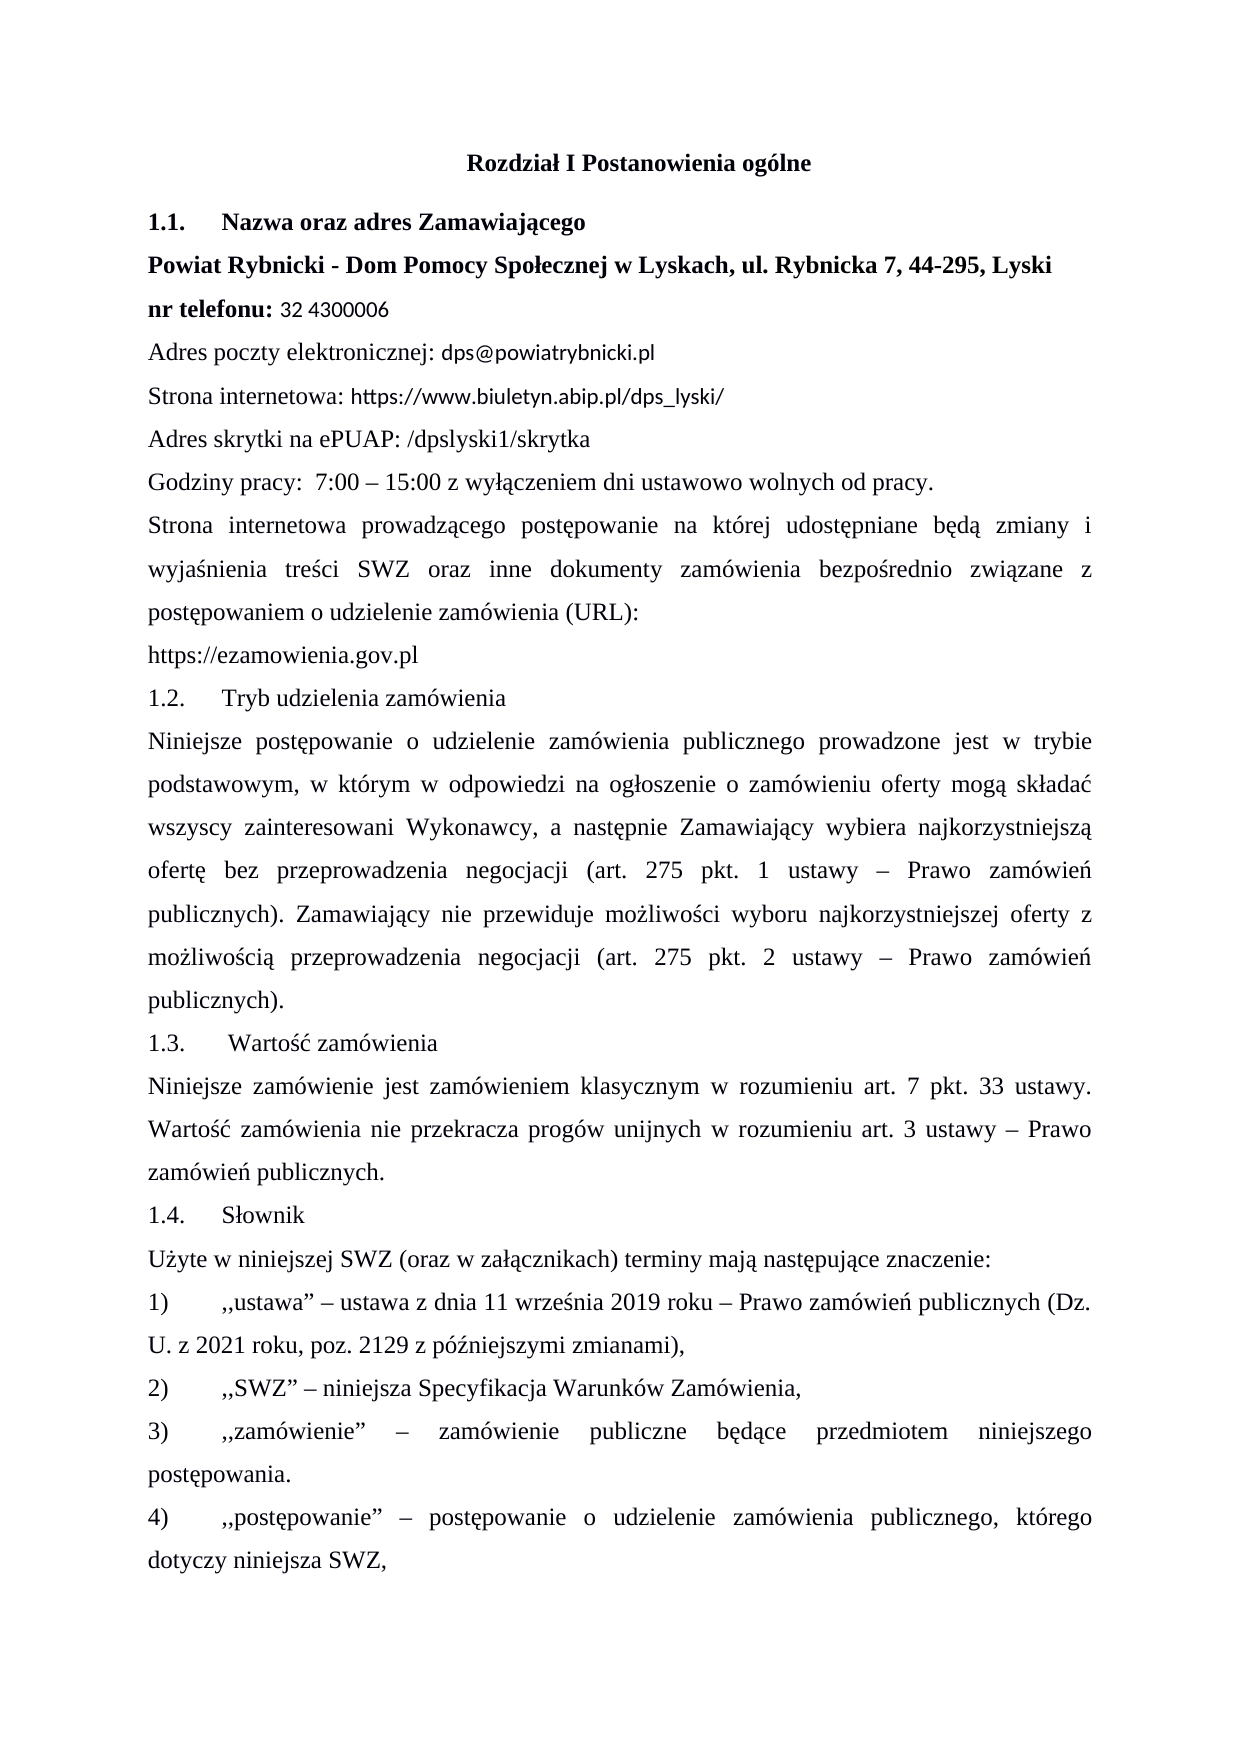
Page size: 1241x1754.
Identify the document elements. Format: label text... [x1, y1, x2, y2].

list Użyte w niniejszej SWZ (oraz w załącznikach) terminy mają następujące znaczenie: [148, 1244, 1093, 1272]
text Rozdział I Postanowienia ogólne [185, 148, 1093, 176]
list Słownik [148, 1201, 1093, 1229]
list nr telefonu: 32 4300006 [148, 294, 1093, 323]
list ,,zamówienie” – zamówienie publiczne będące przedmiotem niniejszego postępowania. [148, 1416, 1093, 1488]
list ,,SWZ” – niniejsza Specyfikacja Warunków Zamówienia, [148, 1373, 1093, 1402]
list Wartość zamówienia [148, 1028, 1093, 1057]
list Nazwa oraz adres Zamawiającego [148, 207, 1093, 236]
list https://ezamowienia.gov.pl [148, 640, 1093, 669]
list Niniejsze postępowanie o udzielenie zamówienia publicznego prowadzone jest w trybie podstawowym, w którym w odpowiedzi na ogłoszenie o zamówieniu oferty mogą składać wszyscy zainteresowani Wykonawcy, a następnie Zamawiający wybiera najkorzystniejszą ofertę bez przeprowadzenia negocjacji (art. 275 pkt. 1 ustawy – Prawo zamówień publicznych). Zamawiający nie przewiduje możliwości wyboru najkorzystniejszej oferty z możliwością przeprowadzenia negocjacji (art. 275 pkt. 2 ustawy – Prawo zamówień publicznych). [148, 726, 1093, 1014]
list ,,ustawa” – ustawa z dnia 11 września 2019 roku – Prawo zamówień publicznych (Dz. U. z 2021 roku, poz. 2129 z późniejszymi zmianami), [148, 1287, 1093, 1359]
list Strona internetowa: https://www.biuletyn.abip.pl/dps_lyski/ [148, 381, 1093, 410]
list Powiat Rybnicki - Dom Pomocy Społecznej w Lyskach, ul. Rybnicka 7, 44-295, Lyski [148, 251, 1093, 279]
list ,,postępowanie” – postępowanie o udzielenie zamówienia publicznego, którego dotyczy niniejsza SWZ, [148, 1502, 1093, 1574]
list Godziny pracy: 7:00 – 15:00 z wyłączeniem dni ustawowo wolnych od pracy. [148, 467, 1093, 496]
list Tryb udzielenia zamówienia [148, 683, 1093, 712]
list Adres skrytki na ePUAP: /dpslyski1/skrytka [148, 424, 1093, 453]
list Niniejsze zamówienie jest zamówieniem klasycznym w rozumieniu art. 7 pkt. 33 ustawy. Wartość zamówienia nie przekracza progów unijnych w rozumieniu art. 3 ustawy – Prawo zamówień publicznych. [148, 1071, 1093, 1186]
list Adres poczty elektronicznej: dps@powiatrybnicki.pl [148, 337, 1093, 366]
list Strona internetowa prowadzącego postępowanie na której udostępniane będą zmiany i wyjaśnienia treści SWZ oraz inne dokumenty zamówienia bezpośrednio związane z postępowaniem o udzielenie zamówienia (URL): [148, 511, 1093, 626]
